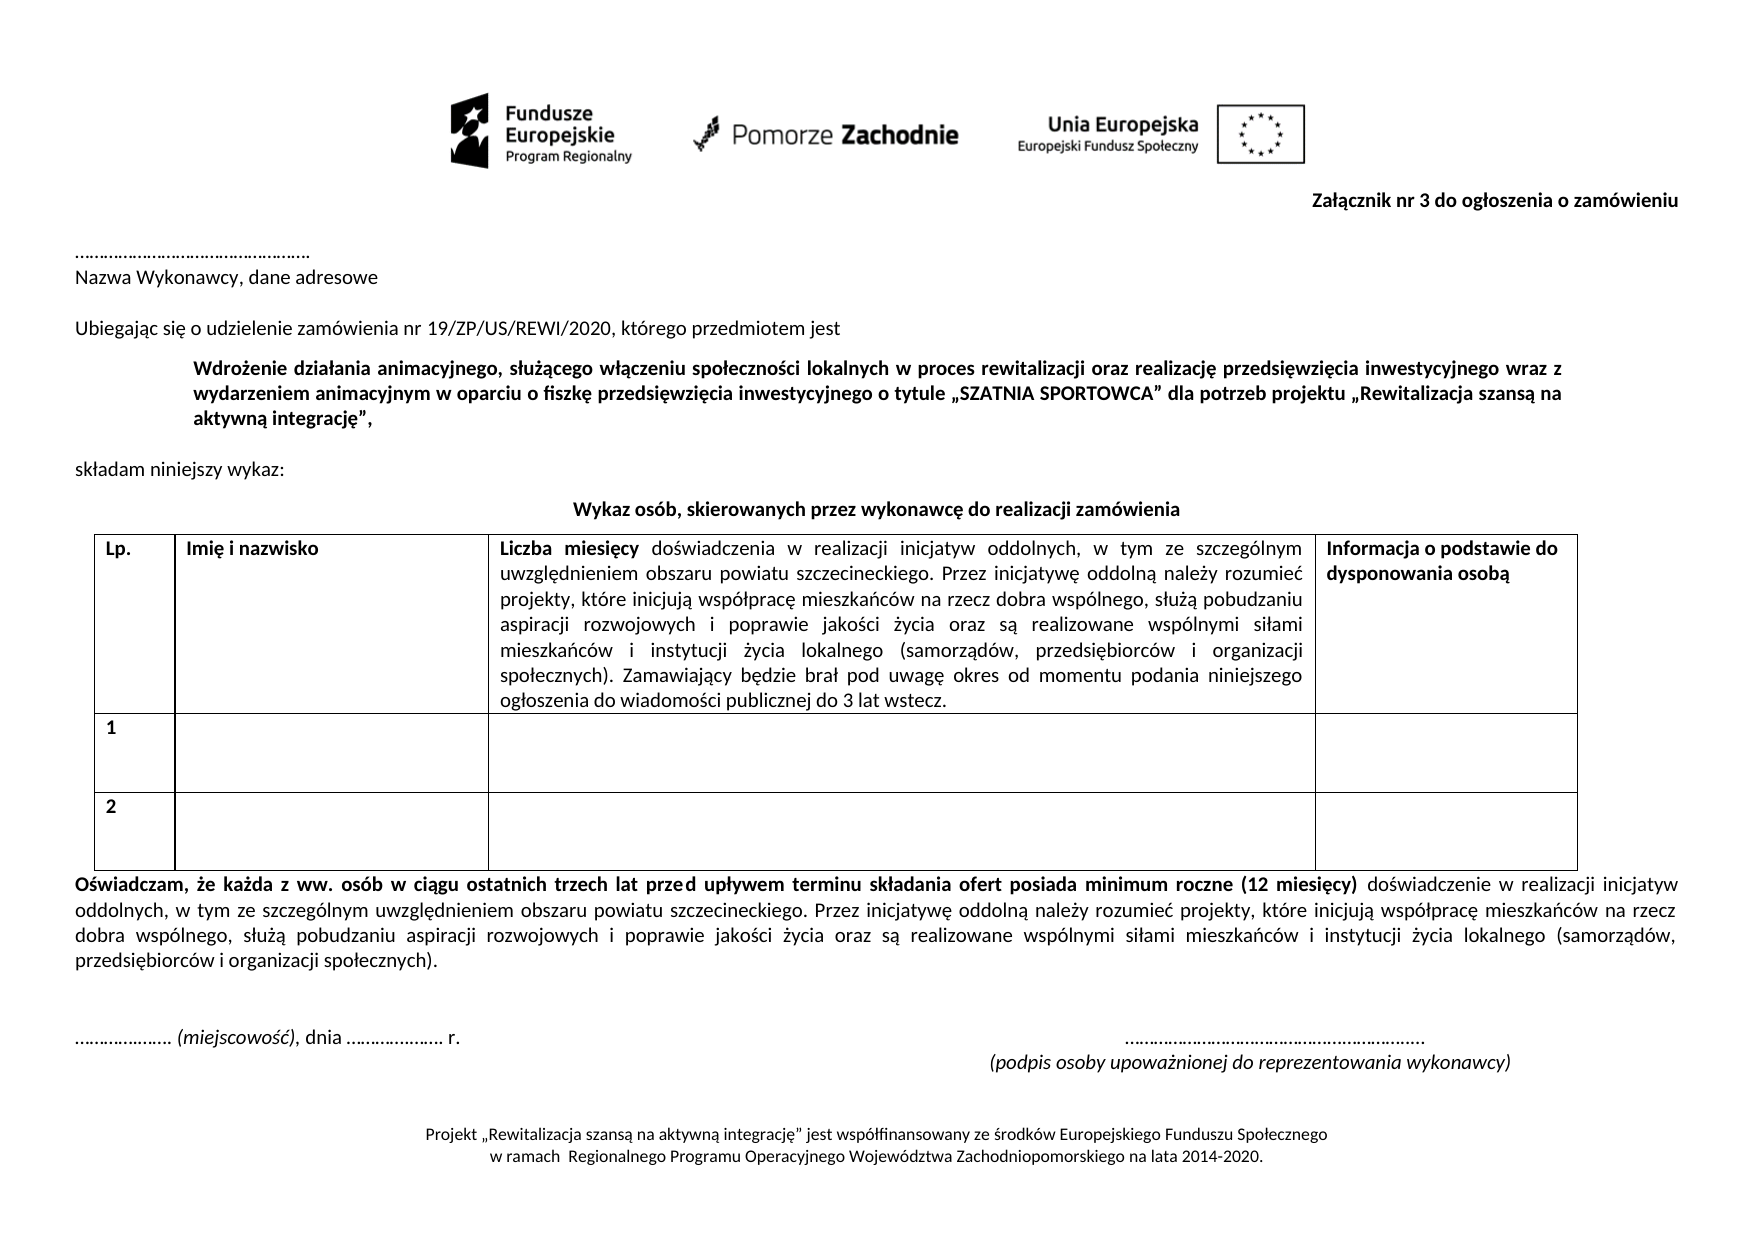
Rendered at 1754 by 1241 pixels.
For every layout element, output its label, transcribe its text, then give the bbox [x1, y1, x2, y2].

table_header Lp. [95, 535, 174, 713]
text składam niniejszy wykaz: [75, 456, 1679, 482]
text Wdrożenie działania animacyjnego, służącego włączeniu społeczności lokalnych w proces rewitalizacji oraz realizację przedsięwzięcia inwestycyjnego wraz z wydarzeniem animacyjnym w oparciu o fiszkę przedsięwzięcia inwestycyjnego o tytule „SZATNIA SPORTOWCA” dla potrzeb projektu „Rewitalizacja szansą na aktywną integrację”, [193, 355, 1564, 431]
table_cell [176, 714, 488, 792]
text …………………………………………. [75, 238, 1679, 264]
text Ubiegając się o udzielenie zamówienia nr 19/ZP/US/REWI/2020, którego przedmiotem jest [75, 315, 1679, 340]
table_header Liczba miesięcy doświadczenia w realizacji inicjatyw oddolnych, w tym ze szczególnym uwzględnieniem obszaru powiatu szczecineckiego. Przez inicjatywę oddolną należy rozumieć projekty, które inicjują współpracę mieszkańców na rzecz dobra wspólnego, służą pobudzaniu aspiracji rozwojowych i poprawie jakości życia oraz są realizowane wspólnymi siłami mieszkańców i instytucji życia lokalnego (samorządów, przedsiębiorców i organizacji społecznych). Zamawiający będzie brał pod uwagę okres od momentu podania niniejszego ogłoszenia do wiadomości publicznej do 3 lat wstecz. [489, 535, 1315, 713]
text (podpis osoby upoważnionej do reprezentowania wykonawcy) [75, 1049, 1679, 1075]
table_header Imię i nazwisko [176, 535, 488, 713]
picture [432, 73, 1322, 188]
table_cell [1316, 793, 1577, 870]
table_cell 2 [95, 793, 174, 870]
text Załącznik nr 3 do ogłoszenia o zamówieniu [75, 188, 1679, 213]
table_cell [489, 793, 1315, 870]
table_cell [1316, 714, 1577, 792]
table_cell [176, 793, 488, 870]
text Nazwa Wykonawcy, dane adresowe [75, 264, 1679, 289]
text Oświadczam, że każda z ww. osób w ciągu ostatnich trzech lat przed upływem terminu składania ofert posiada minimum roczne (12 miesięcy) doświadczenie w realizacji inicjatyw oddolnych, w tym ze szczególnym uwzględnieniem obszaru powiatu szczecineckiego. Przez inicjatywę oddolną należy rozumieć projekty, które inicjują współpracę mieszkańców na rzecz dobra wspólnego, służą pobudzaniu aspiracji rozwojowych i poprawie jakości życia oraz są realizowane wspólnymi siłami mieszkańców i instytucji życia lokalnego (samorządów, przedsiębiorców i organizacji społecznych). [75, 871, 1679, 973]
table_header Informacja o podstawie do dysponowania osobą [1316, 535, 1577, 713]
table_cell [489, 714, 1315, 792]
table_cell 1 [95, 714, 174, 792]
subtitle Wykaz osób, skierowanych przez wykonawcę do realizacji zamówienia [75, 496, 1679, 522]
text ………….……. (miejscowość), dnia ………….……. r. ……………………………………...…………..… [75, 1024, 1679, 1049]
